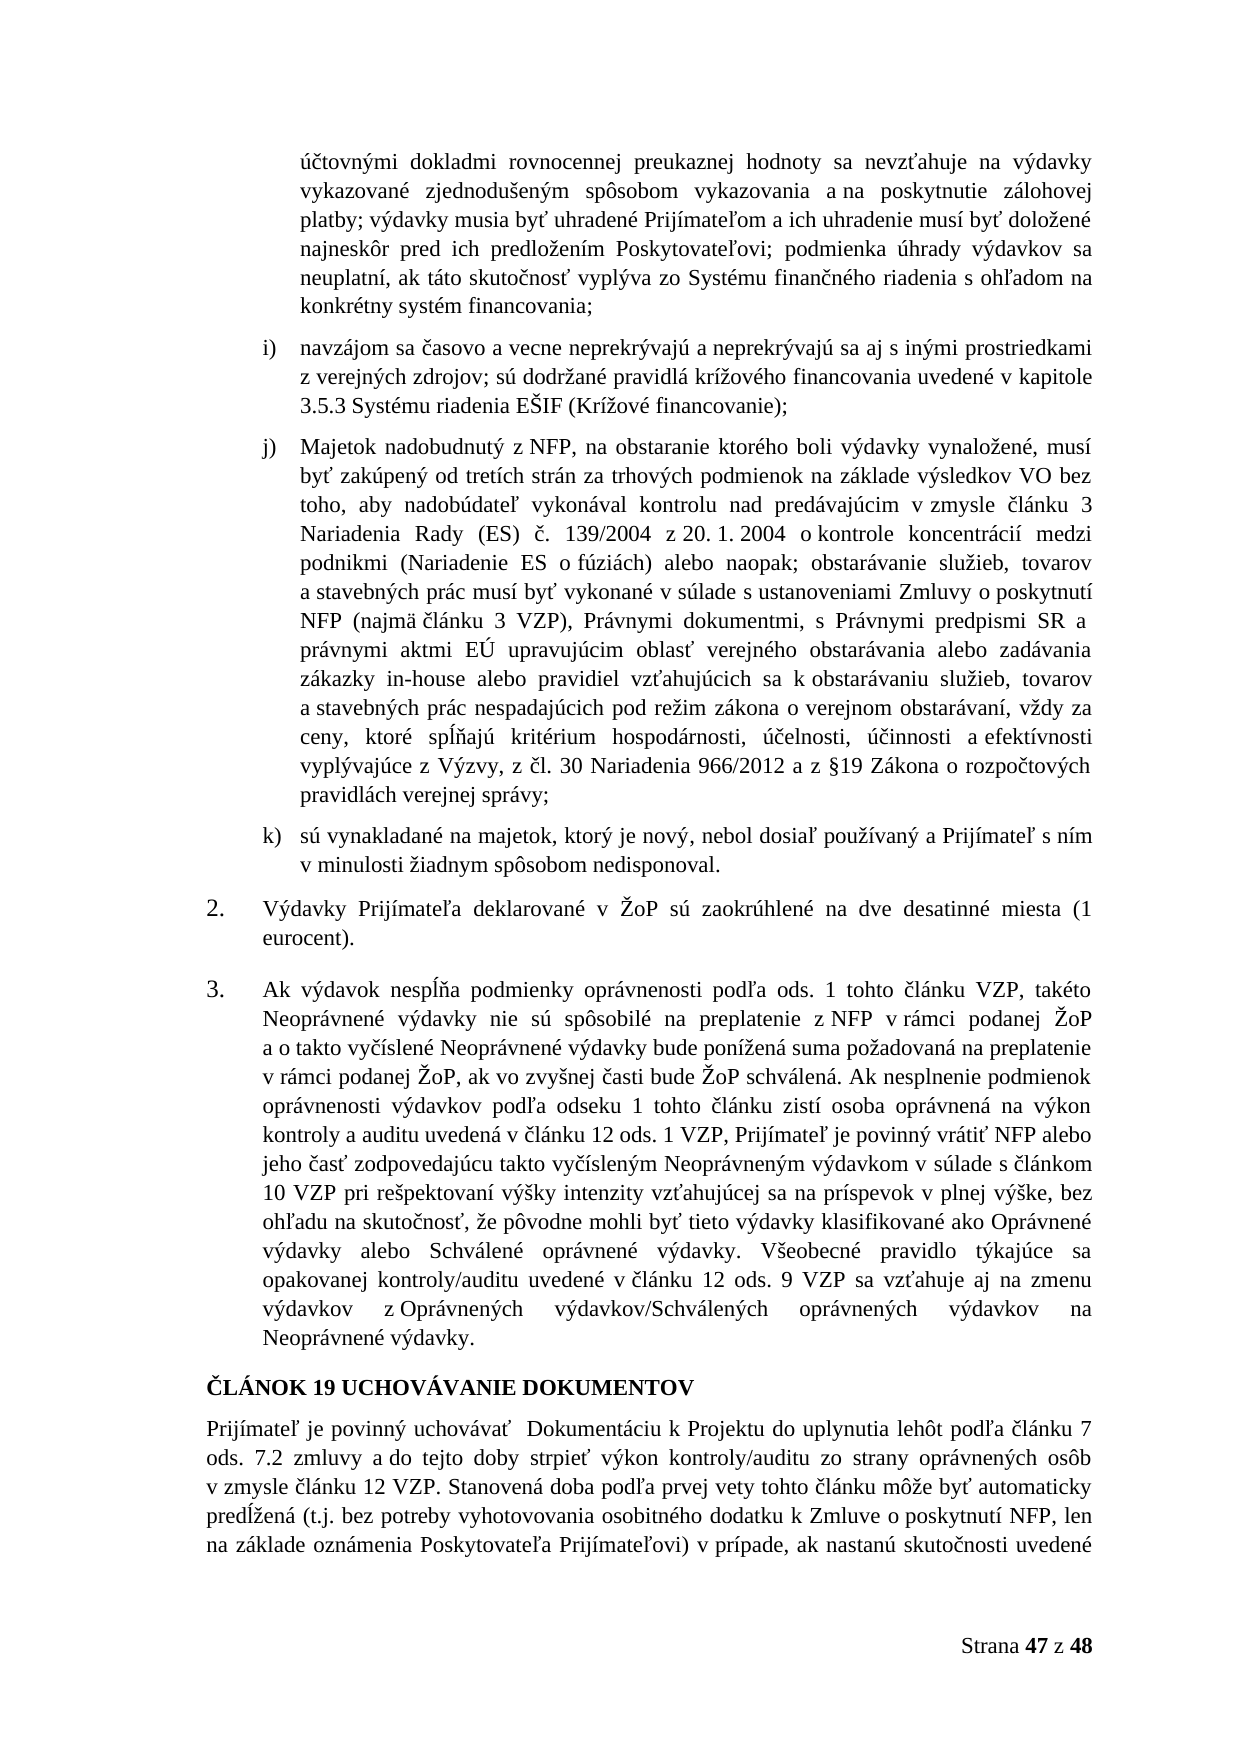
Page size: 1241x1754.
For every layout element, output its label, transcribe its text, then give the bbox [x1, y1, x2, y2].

list Výdavky Prijímateľa deklarované v ŽoP sú zaokrúhlené na dve desatinné miesta (1 eurocent). [206, 893, 1092, 950]
list Majetok nadobudnutý z NFP, na obstaranie ktorého boli výdavky vynaložené, musí byť zakúpený od tretích strán za trhových podmienok na základe výsledkov VO bez toho, aby nadobúdateľ vykonával kontrolu nad predávajúcim v zmysle článku 3 Nariadenia Rady (ES) č. 139/2004 z 20. 1. 2004 o kontrole koncentrácií medzi podnikmi (Nariadenie ES o fúziách) alebo naopak; obstarávanie služieb, tovarov a stavebných prác musí byť vykonané v súlade s ustanoveniami Zmluvy o poskytnutí NFP (najmä článku 3 VZP), Právnymi dokumentmi, s Právnymi predpismi SR a právnymi aktmi EÚ upravujúcim oblasť verejného obstarávania alebo zadávania zákazky in-house alebo pravidiel vzťahujúcich sa k obstarávaniu služieb, tovarov a stavebných prác nespadajúcich pod režim zákona o verejnom obstarávaní, vždy za ceny, ktoré spĺňajú kritérium hospodárnosti, účelnosti, účinnosti a efektívnosti vyplývajúce z Výzvy, z čl. 30 Nariadenia 966/2012 a z §19 Zákona o rozpočtových pravidlách verejnej správy; [262, 433, 1092, 807]
text Článok 19 UCHOVÁVANIE DOKUMENTOV [206, 1373, 1092, 1400]
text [206, 1415, 1092, 1557]
list Ak výdavok nespĺňa podmienky oprávnenosti podľa ods. 1 tohto článku VZP, takéto Neoprávnené výdavky nie sú spôsobilé na preplatenie z NFP v rámci podanej ŽoP a o takto vyčíslené Neoprávnené výdavky bude ponížená suma požadovaná na preplatenie v rámci podanej ŽoP, ak vo zvyšnej časti bude ŽoP schválená. Ak nesplnenie podmienok oprávnenosti výdavkov podľa odseku 1 tohto článku zistí osoba oprávnená na výkon kontroly a auditu uvedená v článku 12 ods. 1 VZP, Prijímateľ je povinný vrátiť NFP alebo jeho časť zodpovedajúcu takto vyčísleným Neoprávneným výdavkom v súlade s článkom 10 VZP pri rešpektovaní výšky intenzity vzťahujúcej sa na príspevok v plnej výške, bez ohľadu na skutočnosť, že pôvodne mohli byť tieto výdavky klasifikované ako Oprávnené výdavky alebo Schválené oprávnené výdavky. Všeobecné pravidlo týkajúce sa opakovanej kontroly/auditu uvedené v článku 12 ods. 9 VZP sa vzťahuje aj na zmenu výdavkov z Oprávnených výdavkov/Schválených oprávnených výdavkov na Neoprávnené výdavky. [206, 974, 1092, 1350]
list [262, 148, 1092, 319]
list navzájom sa časovo a vecne neprekrývajú a neprekrývajú sa aj s inými prostriedkami z verejných zdrojov; sú dodržané pravidlá krížového financovania uvedené v kapitole 3.5.3 Systému riadenia EŠIF (Krížové financovanie); [262, 334, 1092, 418]
list sú vynakladané na majetok, ktorý je nový, nebol dosiaľ používaný a Prijímateľ s ním v minulosti žiadnym spôsobom nedisponoval. [262, 822, 1092, 878]
